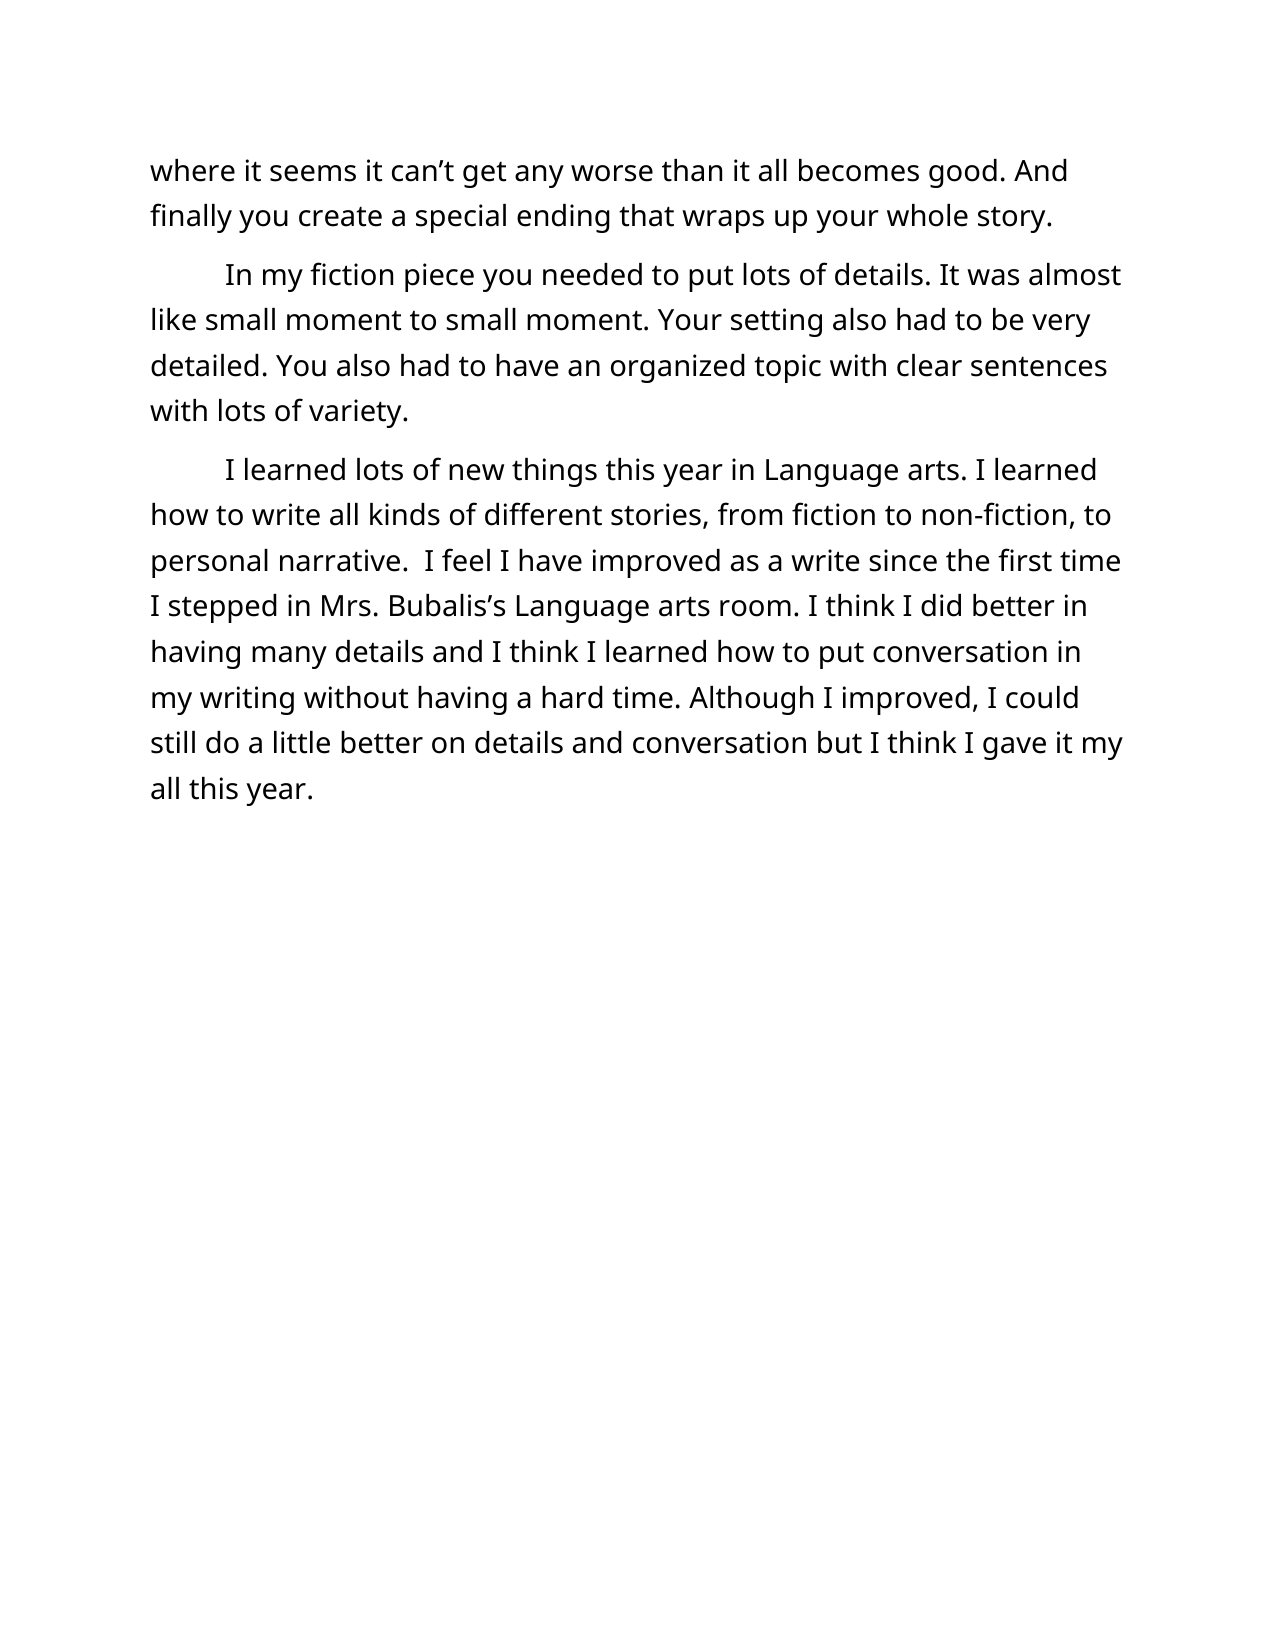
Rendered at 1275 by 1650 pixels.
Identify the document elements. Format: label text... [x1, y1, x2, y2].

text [150, 150, 1125, 235]
text I learned lots of new things this year in Language arts. I learned how to write all kinds of different stories, from fiction to non-fiction, to personal narrative. I feel I have improved as a write since the first time I stepped in Mrs. Bubalis’s Language arts room. I think I did better in having many details and I think I learned how to put conversation in my writing without having a hard time. Although I improved, I could still do a little better on details and conversation but I think I gave it my all this year. [150, 449, 1125, 808]
text In my fiction piece you needed to put lots of details. It was almost like small moment to small moment. Your setting also had to be very detailed. You also had to have an organized topic with clear sentences with lots of variety. [150, 254, 1125, 430]
